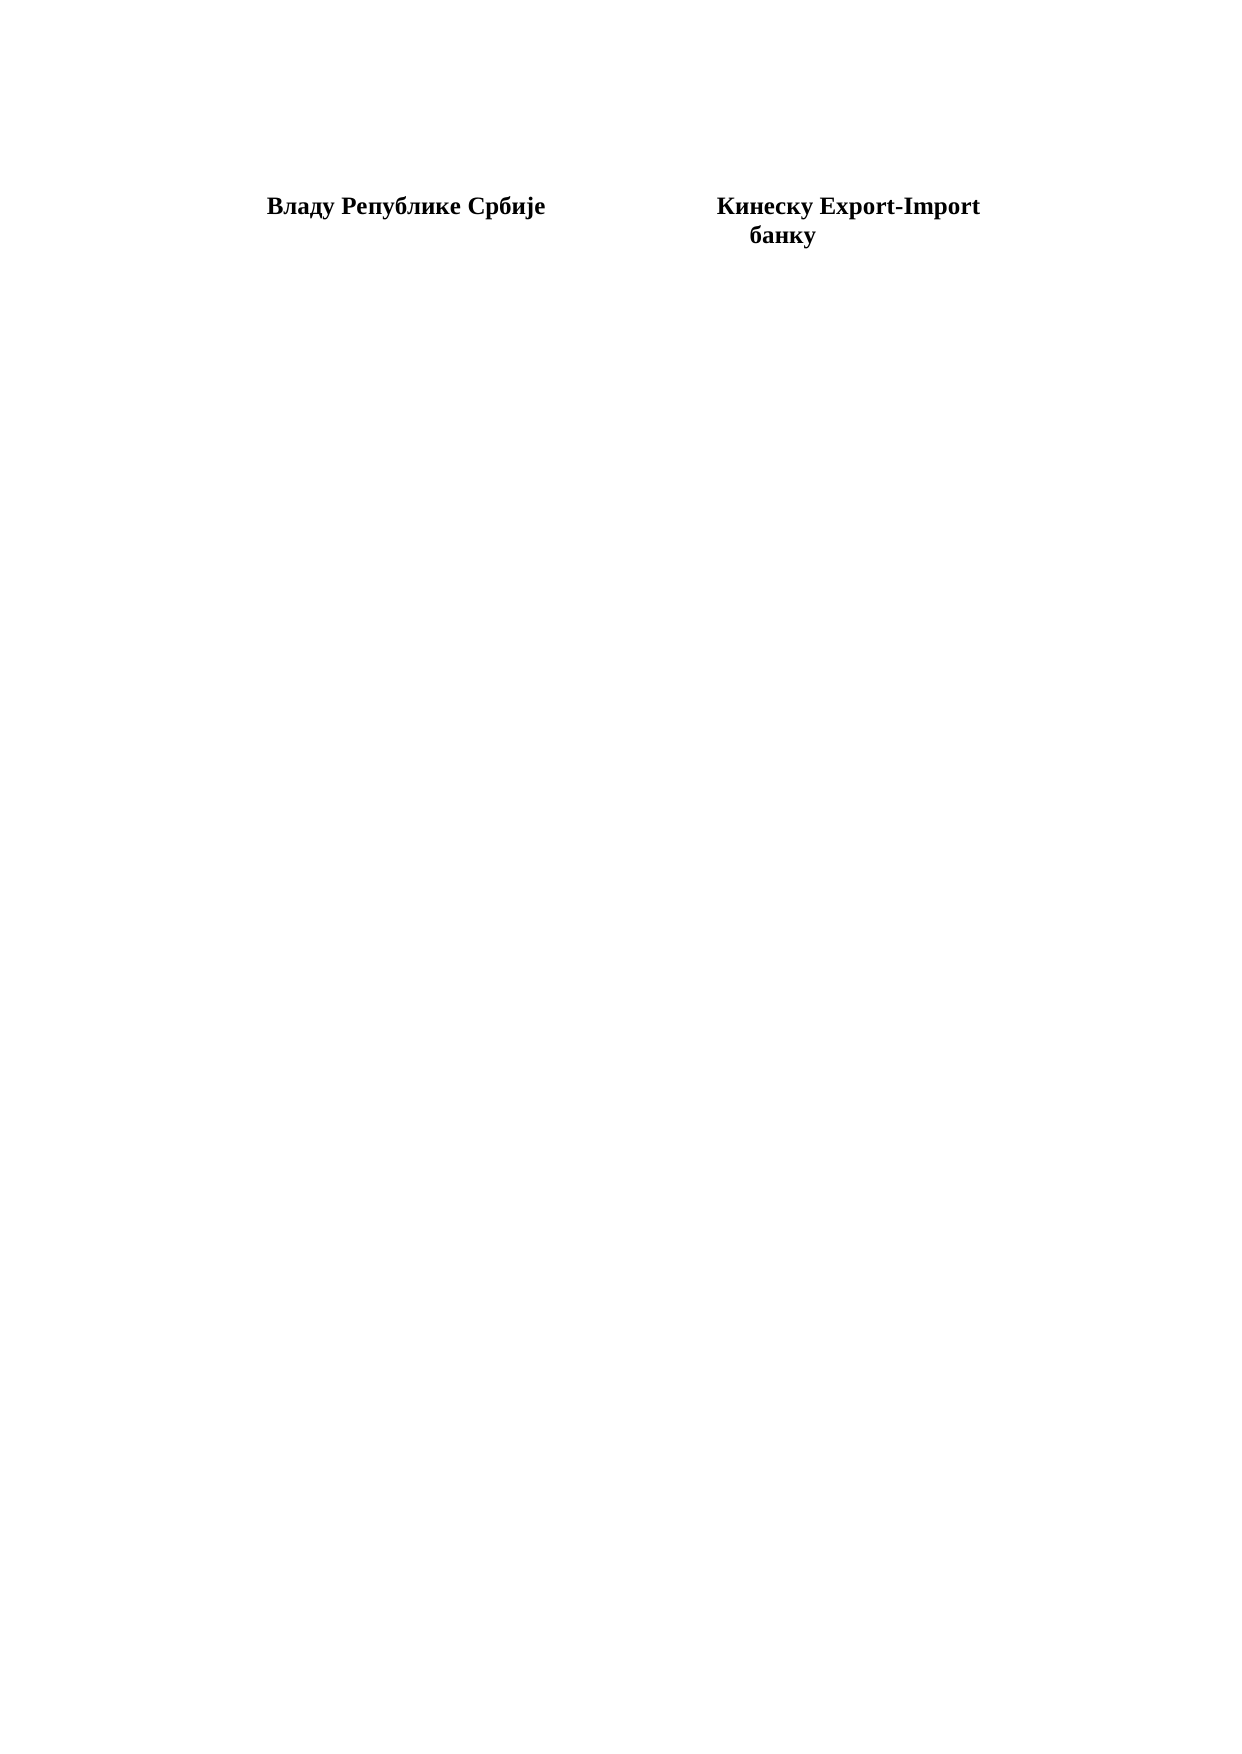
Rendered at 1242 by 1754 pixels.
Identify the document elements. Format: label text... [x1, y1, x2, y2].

text Владу Републике Србије Кинеску Export-Import банку [231, 191, 1015, 249]
